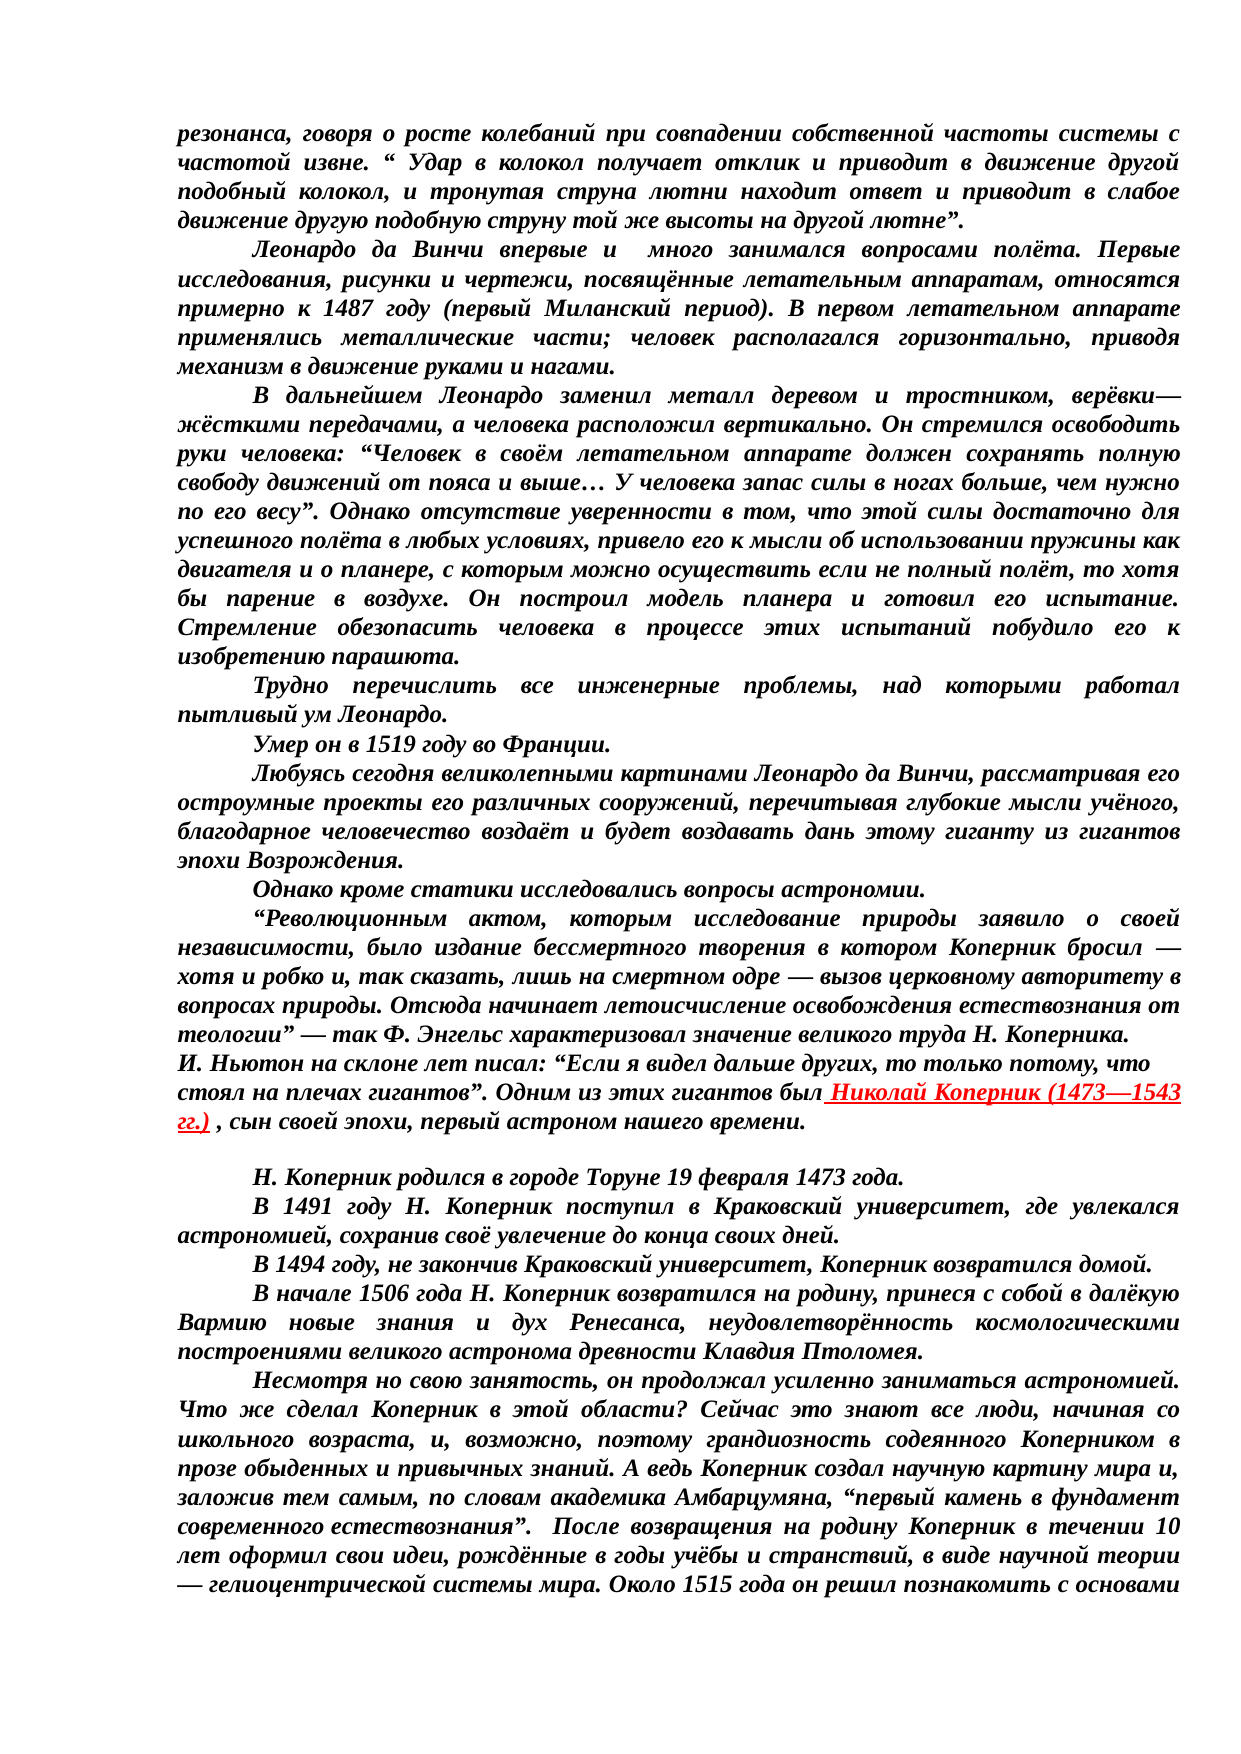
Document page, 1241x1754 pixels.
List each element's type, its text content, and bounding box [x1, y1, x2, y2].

text Н. Коперник родился в городе Торуне 19 февраля 1473 года. [177, 1162, 1181, 1191]
text Однако кроме статики исследовались вопросы астрономии. [177, 874, 1181, 903]
text И. Ньютон на склоне лет писал: “Если я видел дальше других, то только потому, что [177, 1048, 1181, 1077]
text “Революционным актом, которым исследование природы заявило о своей независимости, было издание бессмертного творения в котором Коперник бросил хотя и робко и, так сказать, лишь на смертном одре вызов церковному авторитету в вопросах природы. Отсюда начинает летоисчисление освобождения естествознания от теологии” так Ф. Энгельс характеризовал значение великого труда Н. Коперника. [177, 903, 1181, 1048]
text стоял на плечах гигантов”. Одним из этих гигантов был Николай Коперник (14731543 гг.) , сын своей эпохи, первый астроном нашего времени. [177, 1077, 1181, 1135]
text резонанса, говоря о росте колебаний при совпадении собственной частоты системы с частотой извне. “ Удар в колокол получает отклик и приводит в движение другой подобный колокол, и тронутая струна лютни находит ответ и приводит в слабое движение другую подобную струну той же высоты на другой лютне”. [177, 118, 1181, 234]
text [177, 1365, 1181, 1598]
text В дальнейшем Леонардо заменил металл деревом и тростником, верёвки жёсткими передачами, а человека расположил вертикально. Он стремился освободить руки человека: “Человек в своём летательном аппарате должен сохранять полную свободу движений от пояса и выше У человека запас силы в ногах больше, чем нужно по его весу”. Однако отсутствие уверенности в том, что этой силы достаточно для успешного полёта в любых условиях, привело его к мысли об использовании пружины как двигателя и о планере, с которым можно осуществить если не полный полёт, то хотя бы парение в воздухе. Он построил модель планера и готовил его испытание. Стремление обезопасить человека в процессе этих испытаний побудило его к изобретению парашюта. [177, 380, 1181, 670]
text В 1494 году, не закончив Краковский университет, Коперник возвратился домой. [177, 1249, 1181, 1278]
text Умер он в 1519 году во Франции. [177, 728, 1181, 757]
text Любуясь сегодня великолепными картинами Леонардо да Винчи, рассматривая его остроумные проекты его различных сооружений, перечитывая глубокие мысли учёного, благодарное человечество воздаёт и будет воздавать дань этому гиганту из гигантов эпохи Возрождения. [177, 757, 1181, 874]
text В 1491 году Н. Коперник поступил в Краковский университет, где увлекался астрономией, сохранив своё увлечение до конца своих дней. [177, 1191, 1181, 1249]
text Леонардо да Винчи впервые и много занимался вопросами полёта. Первые исследования, рисунки и чертежи, посвящённые летательным аппаратам, относятся примерно к 1487 году (первый Миланский период). В первом летательном аппарате применялись металлические части; человек располагался горизонтально, приводя механизм в движение руками и нагами. [177, 234, 1181, 380]
text Трудно перечислить все инженерные проблемы, над которыми работал пытливый ум Леонардо. [177, 670, 1181, 728]
text В начале 1506 года Н. Коперник возвратился на родину, принеся с собой в далёкую Вармию новые знания и дух Ренесанса, неудовлетворённость космологическими построениями великого астронома древности Клавдия Птоломея. [177, 1278, 1181, 1365]
